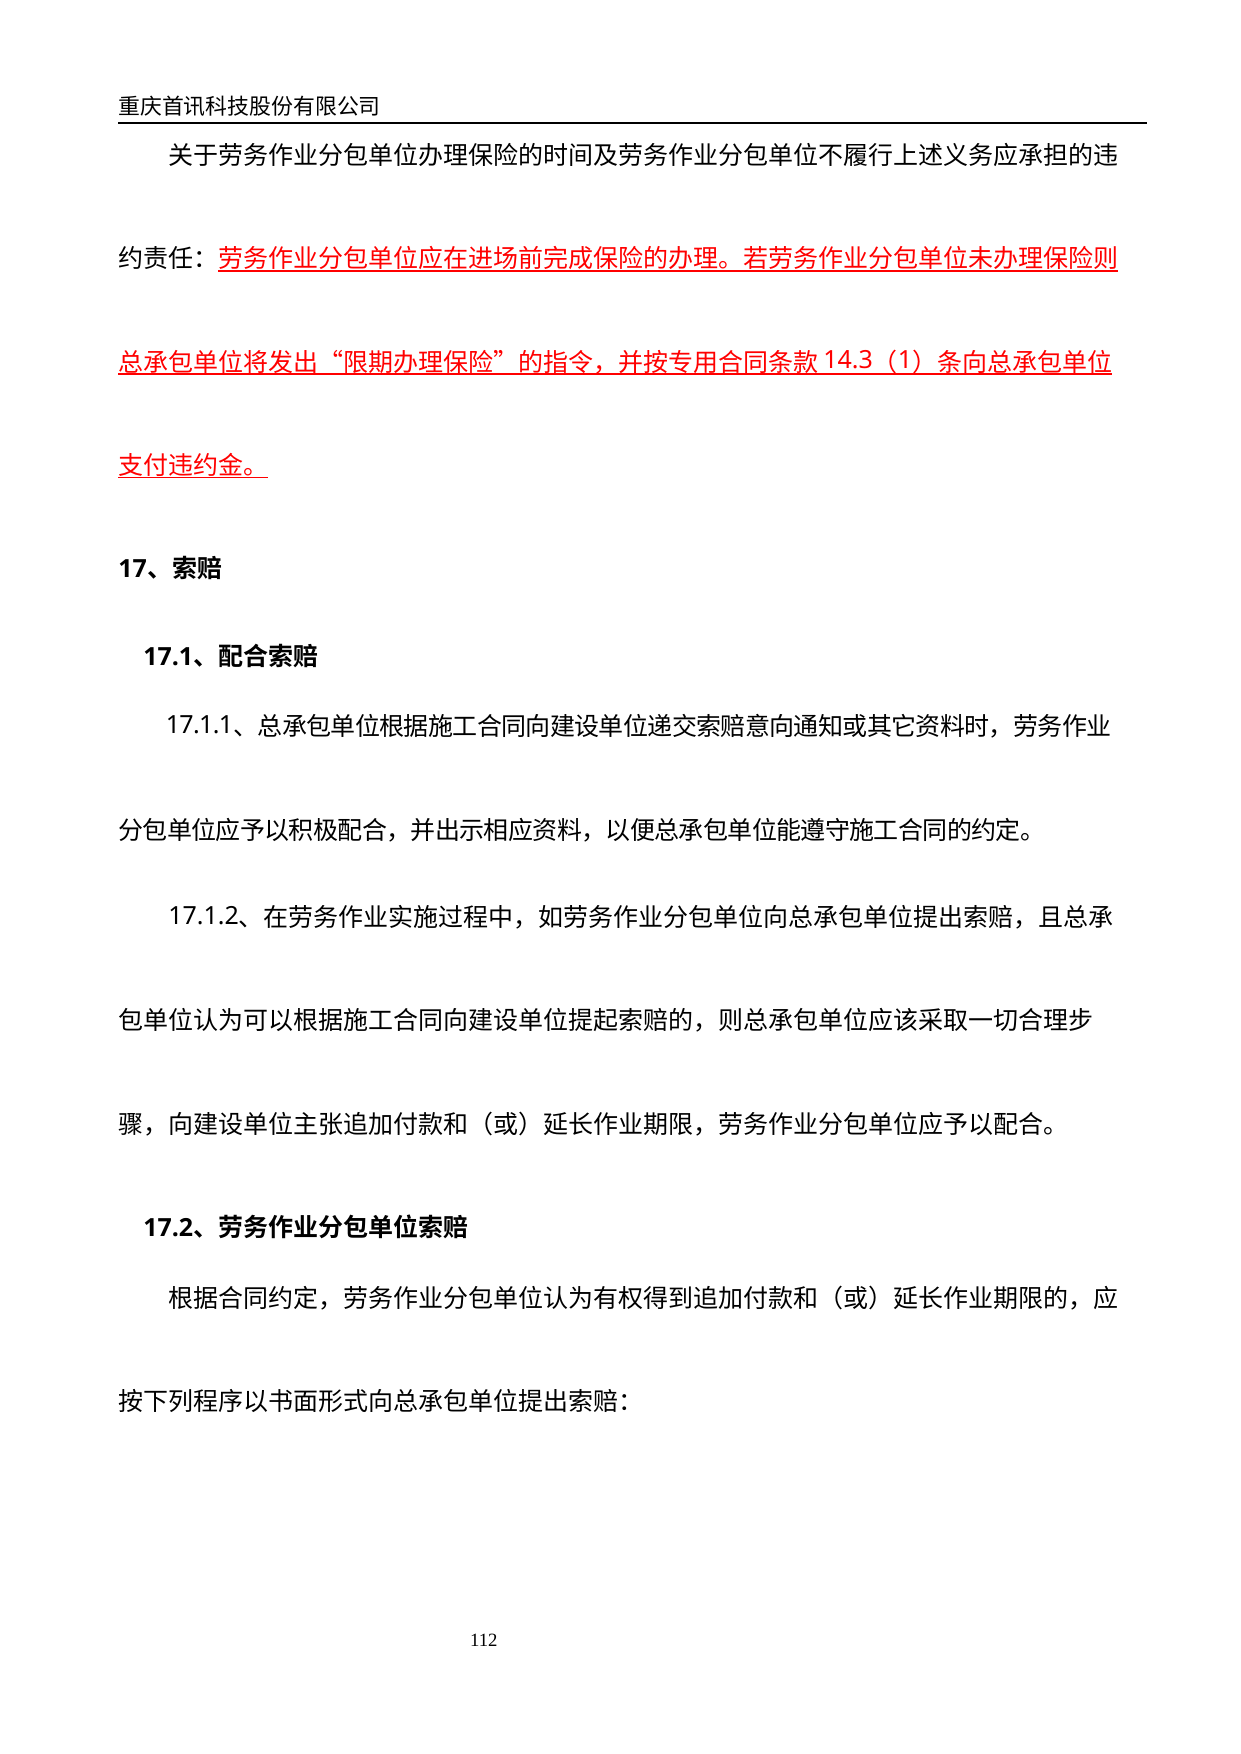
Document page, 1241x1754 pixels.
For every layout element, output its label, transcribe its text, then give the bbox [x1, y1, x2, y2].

subtitle 17、索赔 [118, 533, 1122, 602]
subtitle 17.1、配合索赔 [118, 620, 1122, 689]
text 17.1.2、在劳务作业实施过程中，如劳务作业分包单位向总承包单位提出索赔，且总承包单位认为可以根据施工合同向建设单位提起索赔的，则总承包单位应该采取一切合理步骤，向建设单位主张追加付款和（或）延长作业期限，劳务作业分包单位应予以配合。 [118, 897, 1122, 1173]
text 17.1.1、总承包单位根据施工合同向建设单位递交索赔意向通知或其它资料时，劳务作业分包单位应予以积极配合，并出示相应资料，以便总承包单位能遵守施工合同的约定。 [118, 707, 1122, 879]
text 根据合同约定，劳务作业分包单位认为有权得到追加付款和（或）延长作业期限的，应按下列程序以书面形式向总承包单位提出索赔： [118, 1278, 1122, 1451]
subtitle 17.2、劳务作业分包单位索赔 [118, 1191, 1122, 1260]
text 关于劳务作业分包单位办理保险的时间及劳务作业分包单位不履行上述义务应承担的违约责任：劳务作业分包单位应在进场前完成保险的办理。若劳务作业分包单位未办理保险则总承包单位将发出“限期办理保险”的指令，并按专用合同条款14.3（1）条向总承包单位支付违约金。 [118, 135, 1122, 514]
